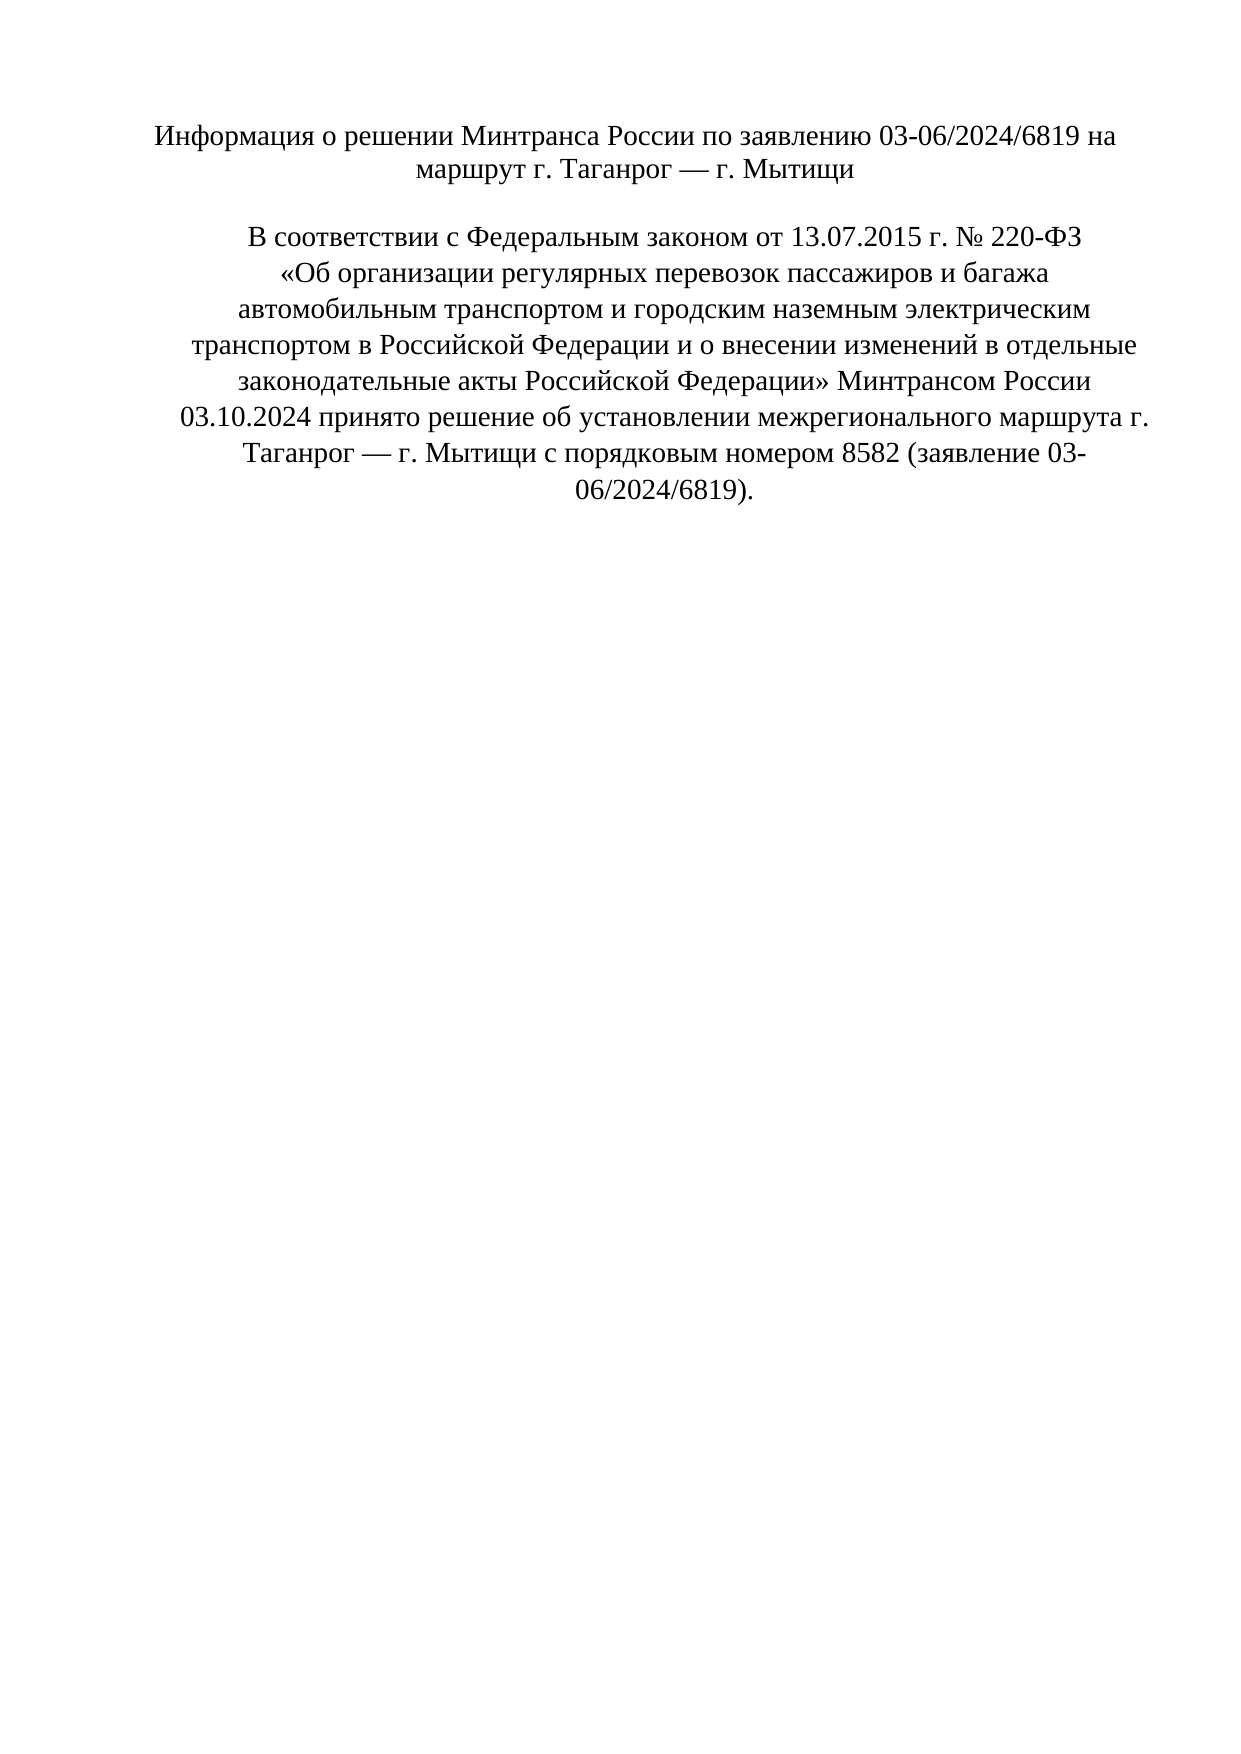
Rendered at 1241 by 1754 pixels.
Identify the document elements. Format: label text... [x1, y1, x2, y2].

text Информация о решении Минтранса России по заявлению 03-06/2024/6819 на маршрут г. Таганрог — г. Мытищи [118, 118, 1152, 185]
text В соответствии с Федеральным законом от 13.07.2015 г. № 220-ФЗ «Об организации регулярных перевозок пассажиров и багажа автомобильным транспортом и городским наземным электрическим транспортом в Российской Федерации и о внесении изменений в отдельные законодательные акты Российской Федерации» Минтрансом России 03.10.2024 принято решение об установлении межрегионального маршрута г. Таганрог — г. Мытищи с порядковым номером 8582 (заявление 03-06/2024/6819). [177, 219, 1152, 505]
